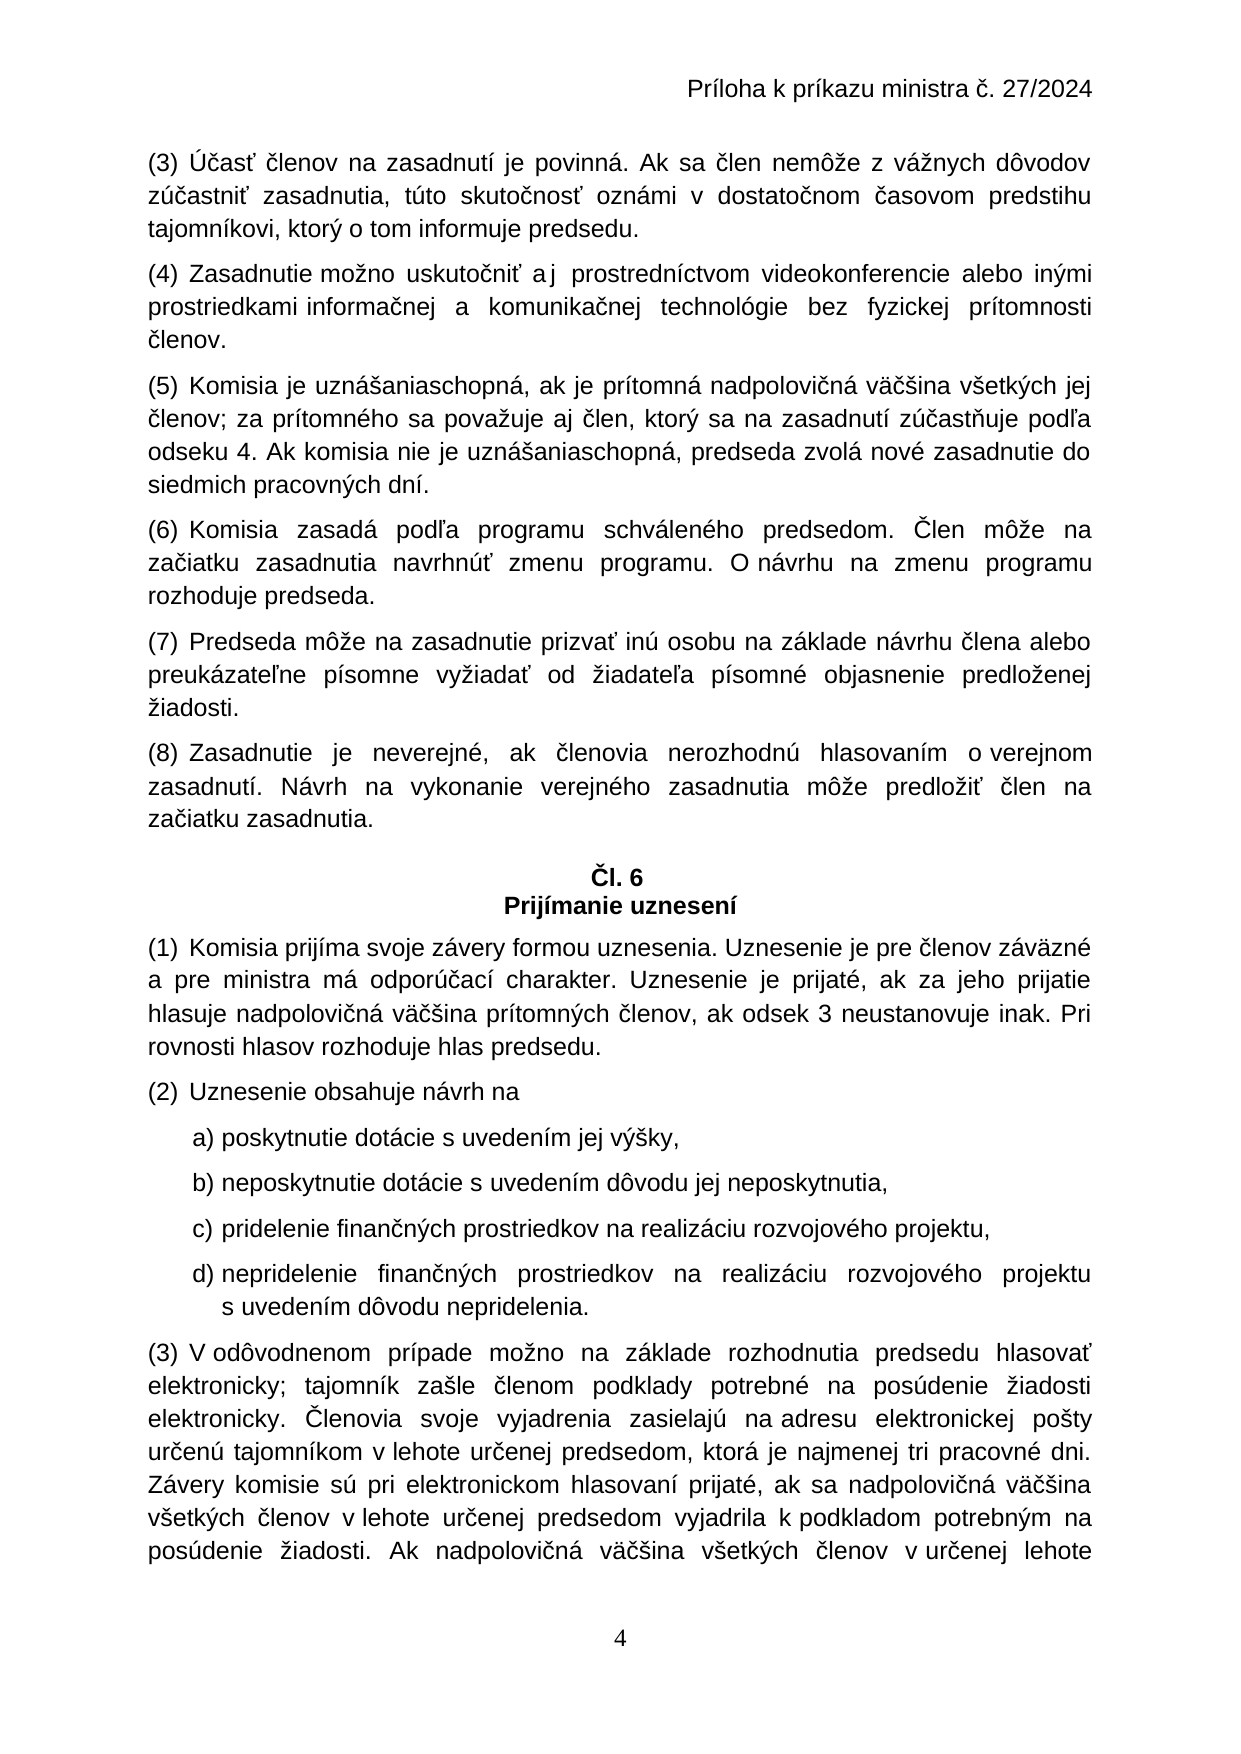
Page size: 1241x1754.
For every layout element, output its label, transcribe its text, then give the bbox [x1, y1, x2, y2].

list neposkytnutie dotácie s uvedením dôvodu jej neposkytnutia, [192, 1168, 1093, 1197]
list Komisia prijíma svoje závery formou uznesenia. Uznesenie je pre členov záväzné a pre ministra má odporúčací charakter. Uznesenie je prijaté, ak za jeho prijatie hlasuje nadpolovičná väčšina prítomných členov, ak odsek 3 neustanovuje inak. Pri rovnosti hlasov rozhoduje hlas predsedu. [148, 932, 1093, 1060]
list Zasadnutie je neverejné, ak členovia nerozhodnú hlasovaním o verejnom zasadnutí. Návrh na vykonanie verejného zasadnutia môže predložiť člen na začiatku zasadnutia. [148, 738, 1093, 833]
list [148, 1338, 1093, 1564]
list Predseda môže na zasadnutie prizvať inú osobu na základe návrhu člena alebo preukázateľne písomne vyžiadať od žiadateľa písomné objasnenie predloženej žiadosti. [148, 627, 1093, 722]
list Zasadnutie možno uskutočniť aj prostredníctvom videokonferencie alebo inými prostriedkami informačnej a komunikačnej technológie bez fyzickej prítomnosti členov. [148, 259, 1093, 354]
list Účasť členov na zasadnutí je povinná. Ak sa člen nemôže z vážnych dôvodov zúčastniť zasadnutia, túto skutočnosť oznámi v dostatočnom časovom predstihu tajomníkovi, ktorý o tom informuje predsedu. [148, 148, 1093, 242]
subtitle Prijímanie uznesení [148, 862, 1093, 920]
list Uznesenie obsahuje návrh na [148, 1077, 1093, 1106]
list pridelenie finančných prostriedkov na realizáciu rozvojového projektu, [192, 1214, 1093, 1242]
list nepridelenie finančných prostriedkov na realizáciu rozvojového projektu s uvedením dôvodu nepridelenia. [192, 1259, 1093, 1321]
list poskytnutie dotácie s uvedením jej výšky, [192, 1123, 1093, 1151]
list Komisia je uznášaniaschopná, ak je prítomná nadpolovičná väčšina všetkých jej členov; za prítomného sa považuje aj člen, ktorý sa na zasadnutí zúčastňuje podľa odseku 4. Ak komisia nie je uznášaniaschopná, predseda zvolá nové zasadnutie do siedmich pracovných dní. [148, 371, 1093, 498]
list Komisia zasadá podľa programu schváleného predsedom. Člen môže na začiatku zasadnutia navrhnúť zmenu programu. O návrhu na zmenu programu rozhoduje predseda. [148, 515, 1093, 610]
